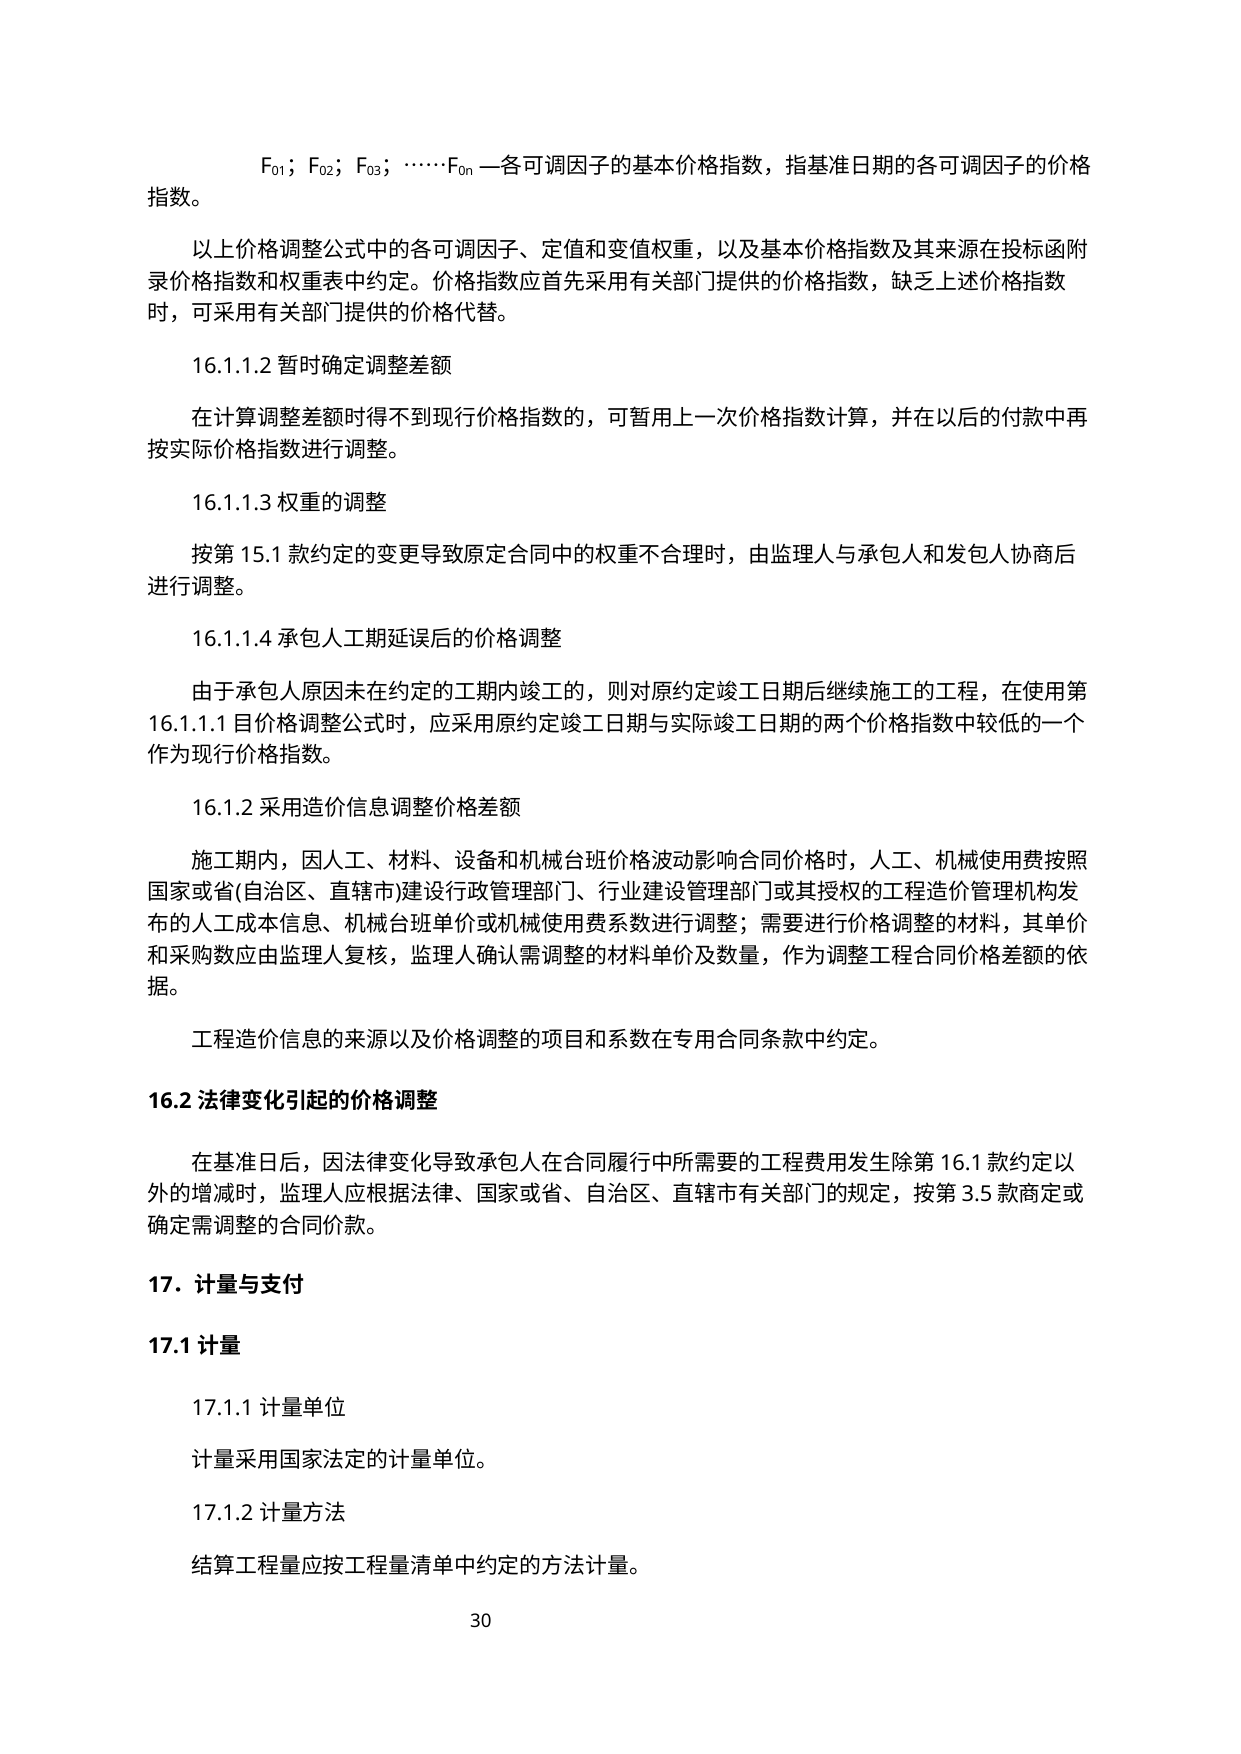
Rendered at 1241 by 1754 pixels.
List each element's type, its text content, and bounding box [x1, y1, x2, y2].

text 以上价格调整公式中的各可调因子、定值和变值权重，以及基本价格指数及其来源在投标函附录价格指数和权重表中约定。价格指数应首先采用有关部门提供的价格指数，缺乏上述价格指数时，可采用有关部门提供的价格代替。 [148, 232, 1092, 327]
text 17.1.1 计量单位 [148, 1390, 1092, 1422]
text 16.1.2 采用造价信息调整价格差额 [148, 790, 1092, 822]
text 按第15.1 款约定的变更导致原定合同中的权重不合理时，由监理人与承包人和发包人协商后进行调整。 [148, 537, 1092, 601]
text 在基准日后，因法律变化导致承包人在合同履行中所需要的工程费用发生除第16.1款约定以外的增减时，监理人应根据法律、国家或省、自治区、直辖市有关部门的规定，按第3.5款商定或确定需调整的合同价款。 [148, 1145, 1092, 1240]
text 17.1.2 计量方法 [148, 1495, 1092, 1527]
subtitle 16.2 法律变化引起的价格调整 [148, 1083, 1092, 1114]
text 工程造价信息的来源以及价格调整的项目和系数在专用合同条款中约定。 [148, 1022, 1092, 1053]
text 计量采用国家法定的计量单位。 [148, 1442, 1092, 1474]
text 施工期内，因人工、材料、设备和机械台班价格波动影响合同价格时，人工、机械使用费按照国家或省(自治区、直辖市)建设行政管理部门、行业建设管理部门或其授权的工程造价管理机构发布的人工成本信息、机械台班单价或机械使用费系数进行调整；需要进行价格调整的材料，其单价和采购数应由监理人复核，监理人确认需调整的材料单价及数量，作为调整工程合同价格差额的依据。 [148, 843, 1092, 1001]
text 16.1.1.3 权重的调整 [148, 484, 1092, 516]
text 在计算调整差额时得不到现行价格指数的，可暂用上一次价格指数计算，并在以后的付款中再按实际价格指数进行调整。 [148, 400, 1092, 464]
text F01；F02；F03；……F0n —各可调因子的基本价格指数，指基准日期的各可调因子的价格指数。 [148, 148, 1092, 211]
text 结算工程量应按工程量清单中约定的方法计量。 [148, 1548, 1092, 1579]
text 16.1.1.4 承包人工期延误后的价格调整 [148, 621, 1092, 653]
subtitle 17.1 计量 [148, 1328, 1092, 1360]
subtitle 17．计量与支付 [148, 1267, 1092, 1299]
text 16.1.1.2 暂时确定调整差额 [148, 348, 1092, 379]
text 由于承包人原因未在约定的工期内竣工的，则对原约定竣工日期后继续施工的工程，在使用第16.1.1.1目价格调整公式时，应采用原约定竣工日期与实际竣工日期的两个价格指数中较低的一个作为现行价格指数。 [148, 674, 1092, 769]
